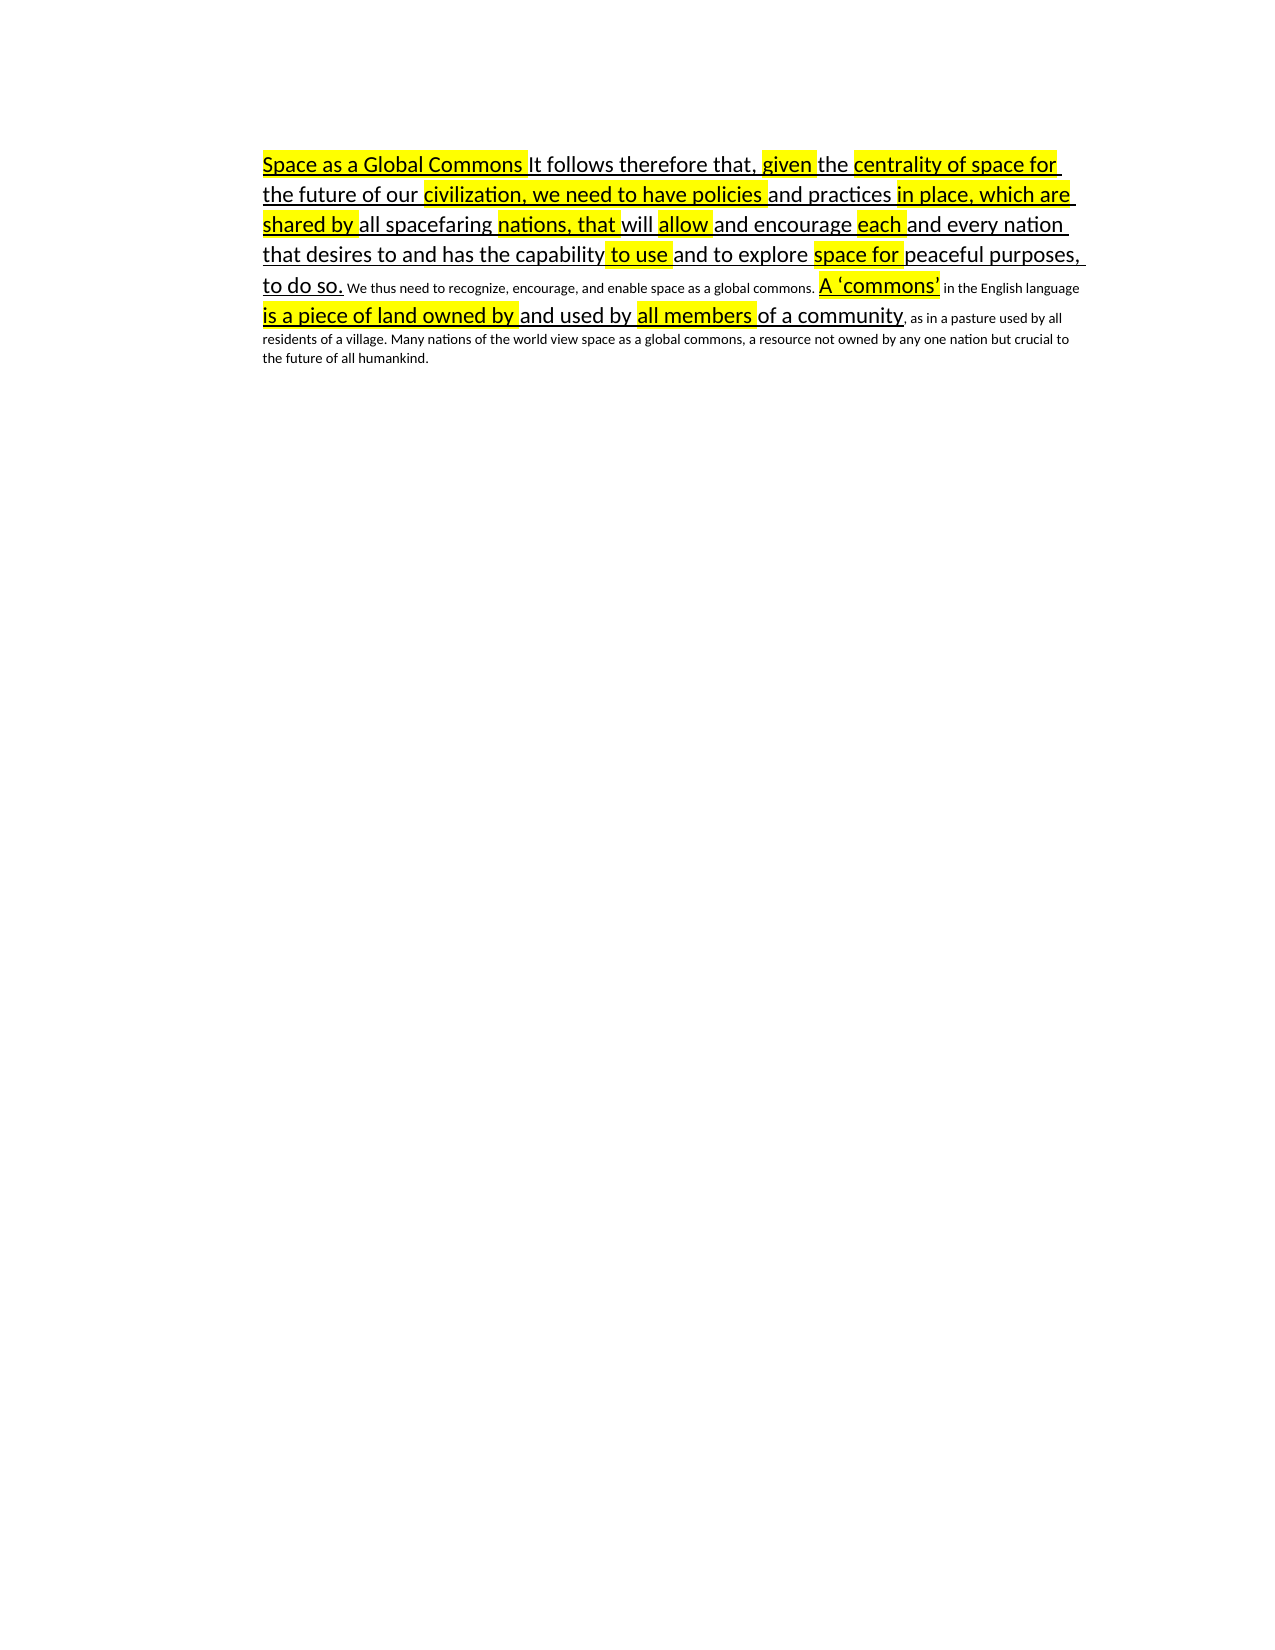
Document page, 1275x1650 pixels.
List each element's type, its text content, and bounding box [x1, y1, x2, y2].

text Space as a Global Commons It follows therefore that, given the centrality of space for the future of our civilization, we need to have policies and practices in place, which are shared by all spacefaring nations, that will allow and encourage each and every nation that desires to and has the capability to use and to explore space for peaceful purposes, to do so. We thus need to recognize, encourage, and enable space as a global commons. A ‘commons’ in the English language is a piece of land owned by and used by all members of a community, as in a pasture used by all residents of a village. Many nations of the world view space as a global commons, a resource not owned by any one nation but crucial to the future of all humankind. [262, 150, 1087, 367]
